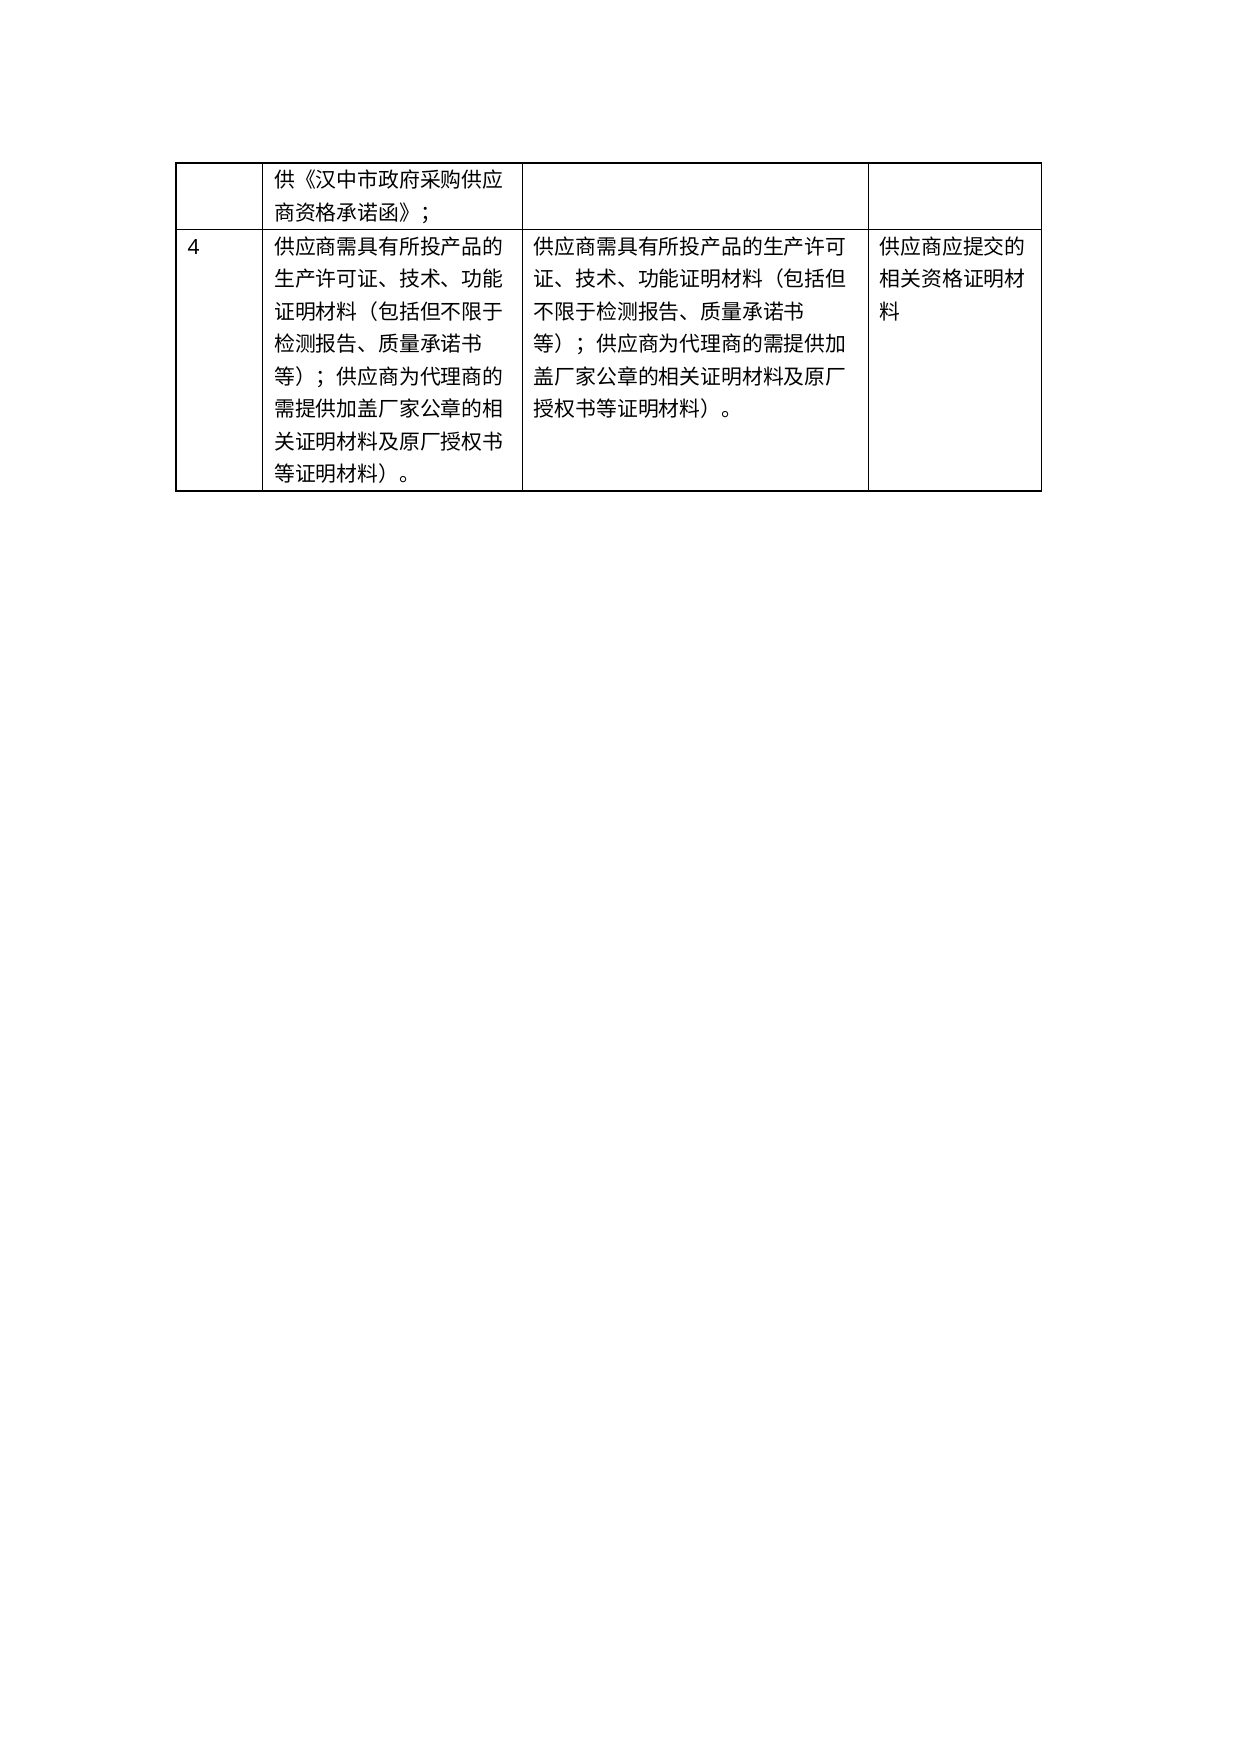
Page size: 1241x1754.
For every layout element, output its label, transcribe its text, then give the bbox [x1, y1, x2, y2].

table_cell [523, 164, 868, 228]
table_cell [263, 164, 522, 228]
table_cell 4 [177, 230, 262, 490]
table_cell 供应商需具有所投产品的生产许可证、技术、功能证明材料（包括但不限于检测报告、质量承诺书等）；供应商为代理商的需提供加盖厂家公章的相关证明材料及原厂授权书等证明材料）。 [263, 230, 522, 490]
table_cell 供应商需具有所投产品的生产许可证、技术、功能证明材料（包括但不限于检测报告、质量承诺书等）；供应商为代理商的需提供加盖厂家公章的相关证明材料及原厂授权书等证明材料）。 [523, 230, 868, 490]
table_cell 供应商应提交的相关资格证明材料 [869, 230, 1041, 490]
table_cell 3 [177, 164, 262, 228]
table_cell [869, 164, 1041, 228]
